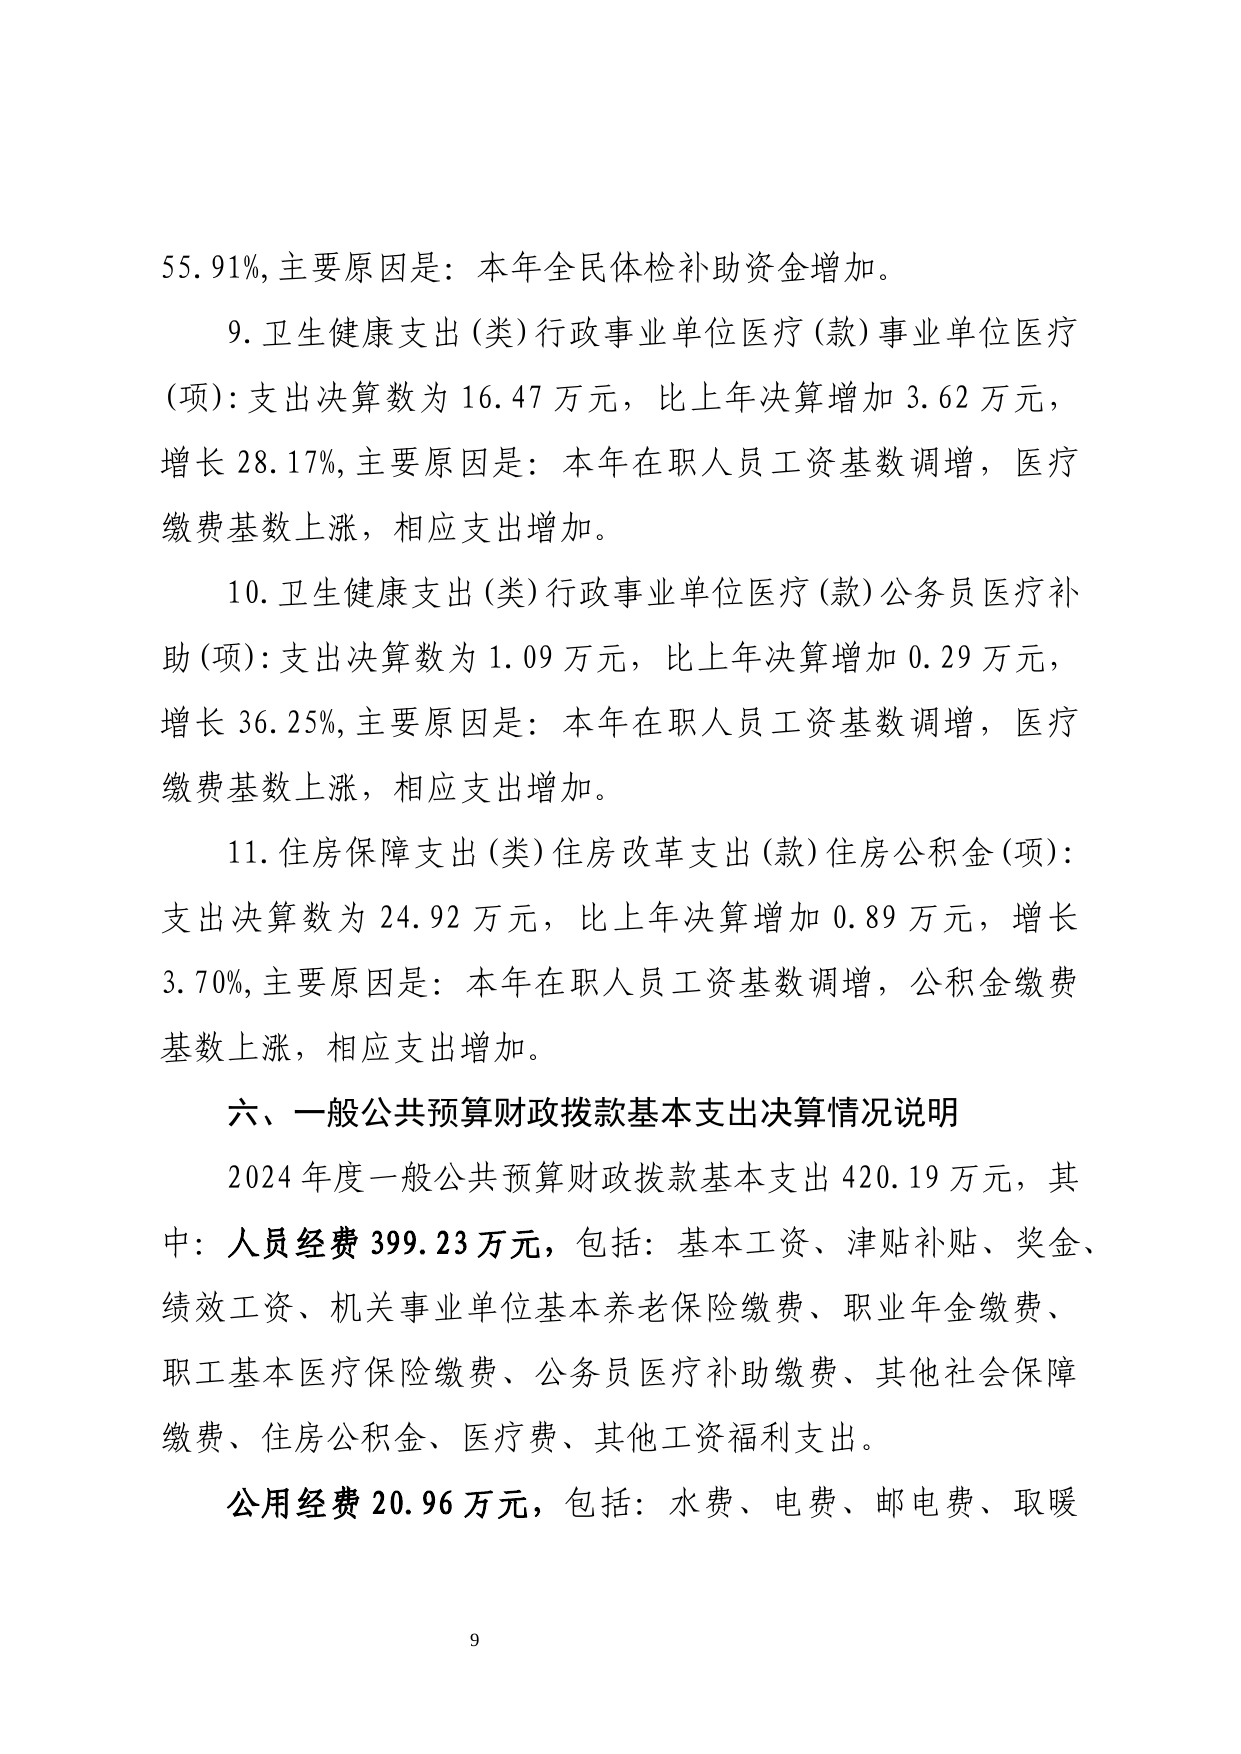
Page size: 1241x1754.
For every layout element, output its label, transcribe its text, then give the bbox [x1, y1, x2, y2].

text 六、一般公共预算财政拨款基本支出决算情况说明 [159, 1078, 1081, 1143]
text 9.卫生健康支出(类)行政事业单位医疗(款)事业单位医疗(项):支出决算数为16.47万元，比上年决算增加3.62万元，增长28.17%,主要原因是：本年在职人员工资基数调增，医疗缴费基数上涨，相应支出增加。 [159, 298, 1081, 558]
text 10.卫生健康支出(类)行政事业单位医疗(款)公务员医疗补助(项):支出决算数为1.09万元，比上年决算增加0.29万元，增长36.25%,主要原因是：本年在职人员工资基数调增，医疗缴费基数上涨，相应支出增加。 [159, 558, 1081, 818]
text 2024年度一般公共预算财政拨款基本支出420.19万元，其中：人员经费399.23万元，包括：基本工资、津贴补贴、奖金、绩效工资、机关事业单位基本养老保险缴费、职业年金缴费、职工基本医疗保险缴费、公务员医疗补助缴费、其他社会保障缴费、住房公积金、医疗费、其他工资福利支出。 [159, 1143, 1081, 1468]
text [159, 233, 1081, 298]
text 11.住房保障支出(类)住房改革支出(款)住房公积金(项):支出决算数为24.92万元，比上年决算增加0.89万元，增长3.70%,主要原因是：本年在职人员工资基数调增，公积金缴费基数上涨，相应支出增加。 [159, 818, 1081, 1078]
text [159, 1468, 1081, 1533]
